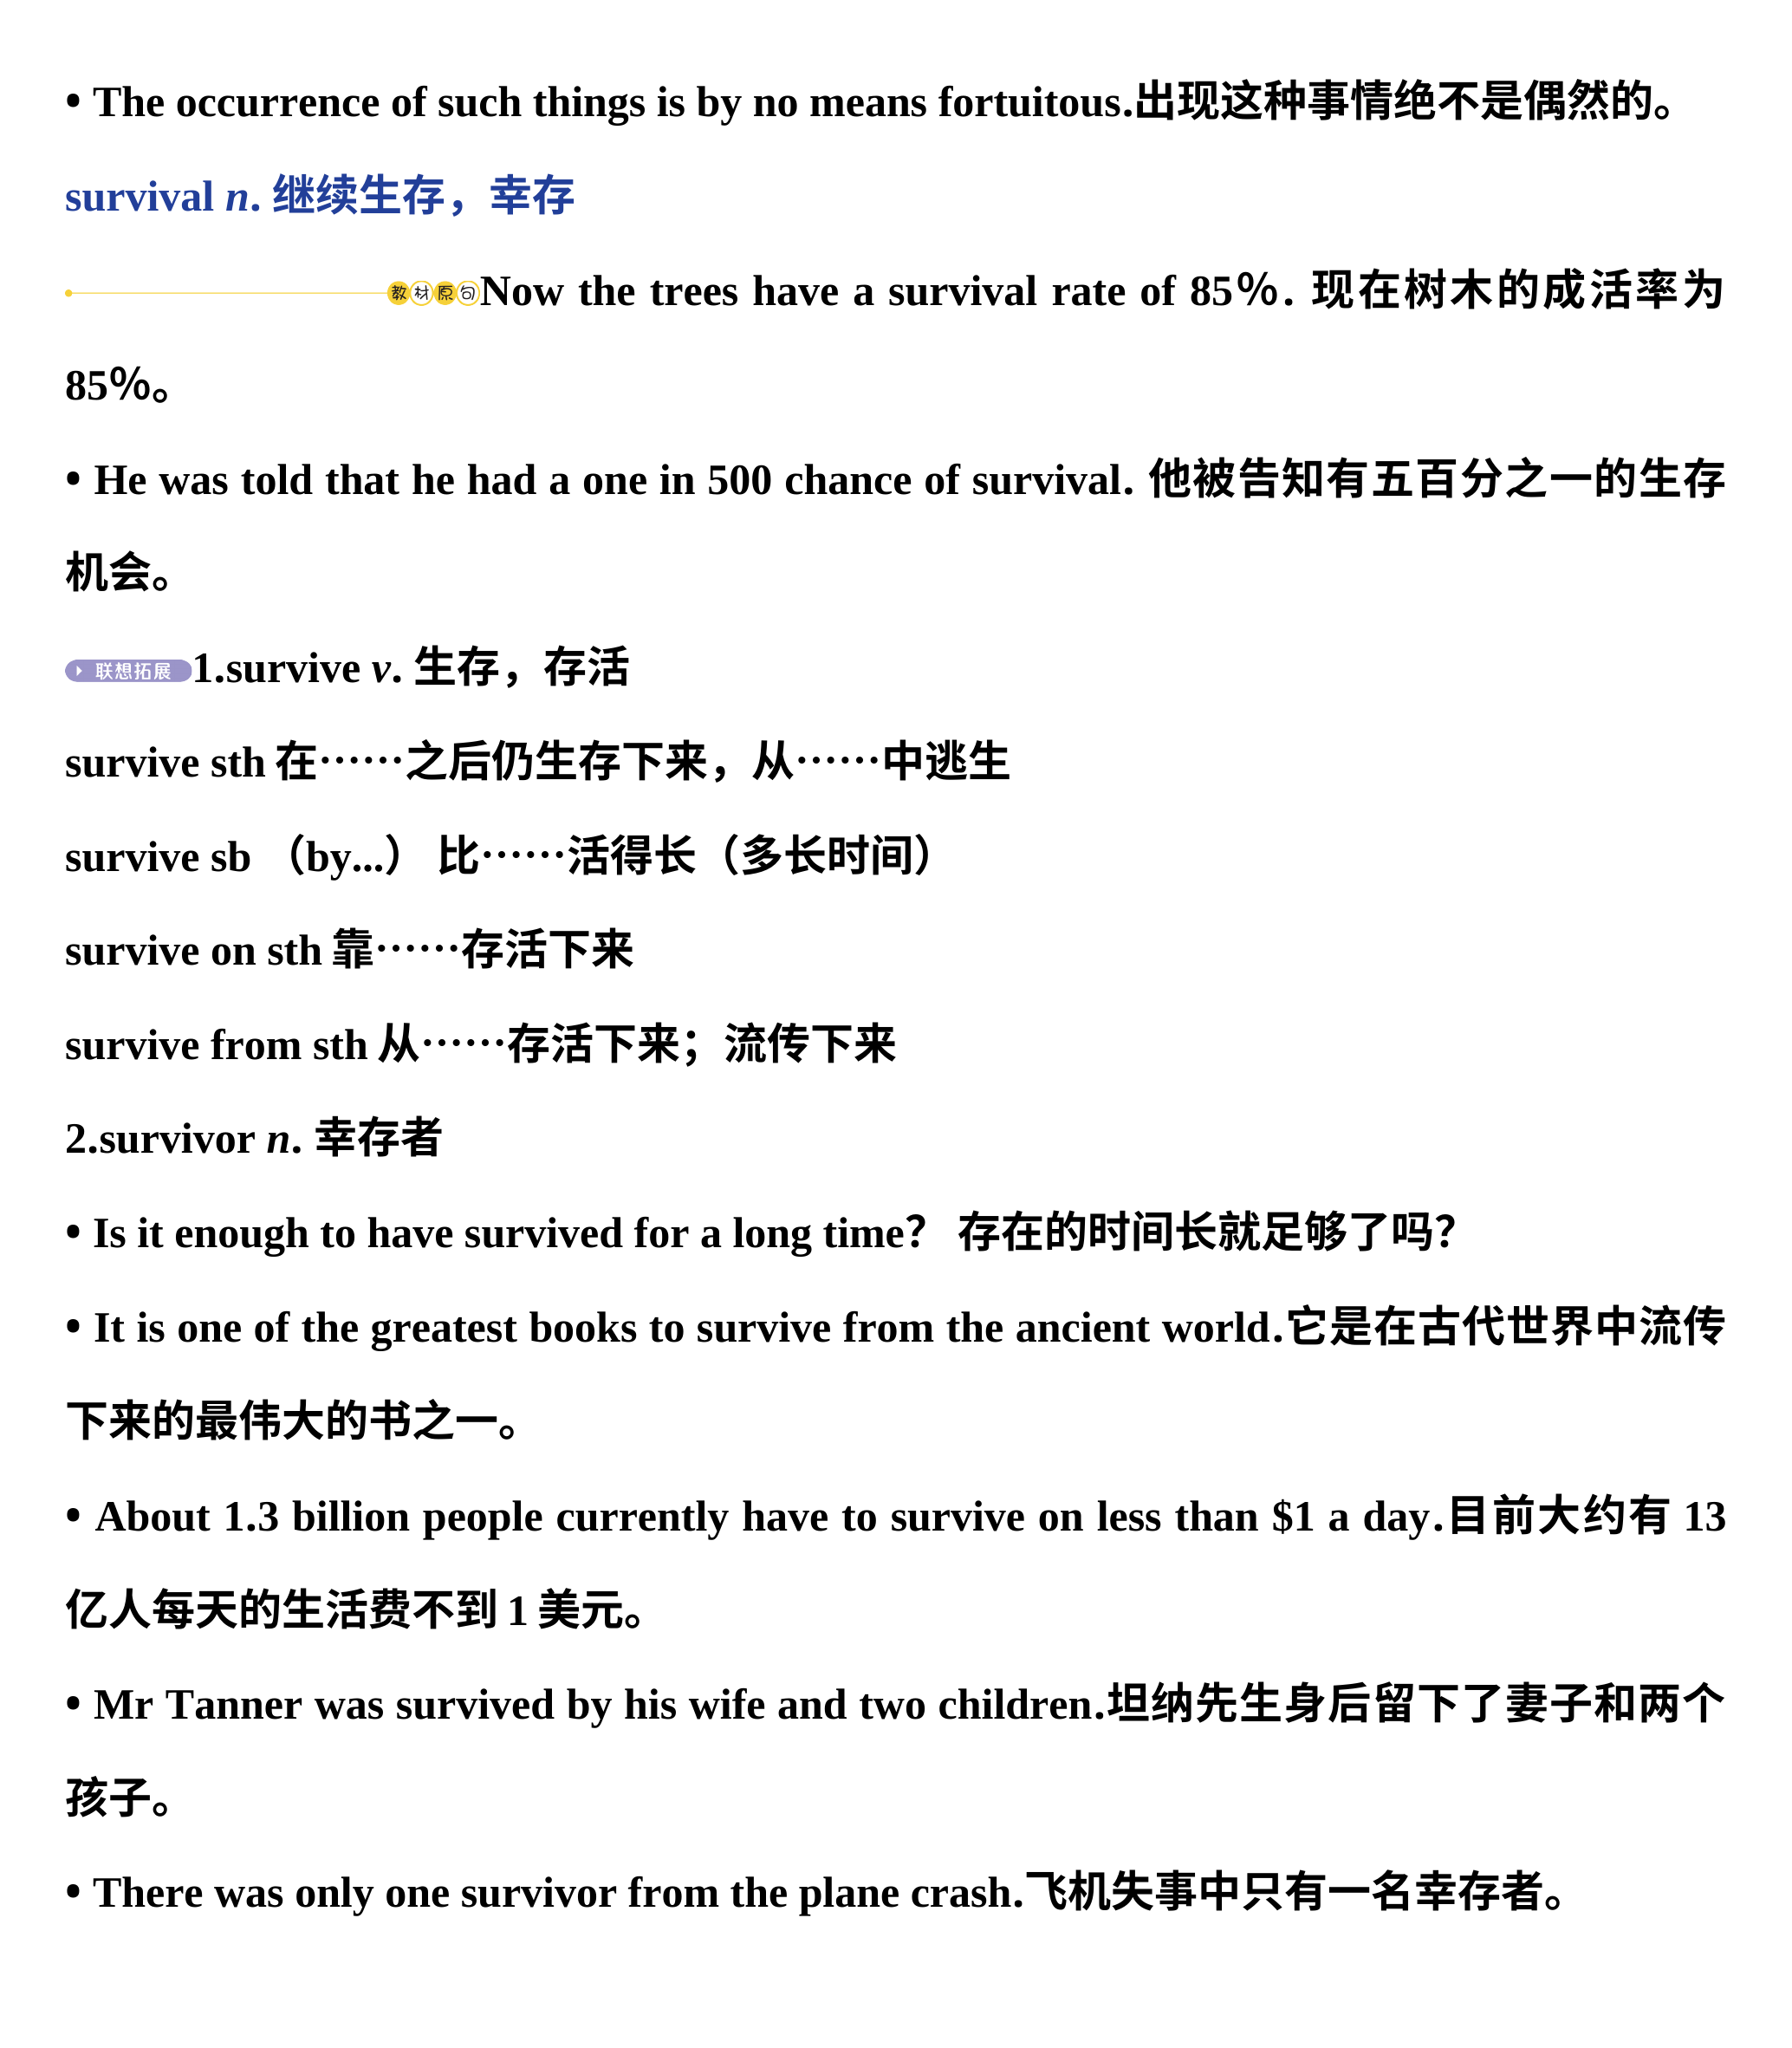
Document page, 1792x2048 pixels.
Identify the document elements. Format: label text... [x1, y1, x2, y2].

text survive on sth靠……存活下来 [65, 914, 1726, 978]
text • About 1.3 billion people currently have to survive on less than $1 a day.目前大约有13亿人每天的生活费不到1美元。 [65, 1480, 1726, 1637]
text • Is it enough to have survived for a long time？ 存在的时间长就足够了吗？ [65, 1198, 1726, 1260]
text survive sth在……之后仍生存下来，从……中逃生 [65, 726, 1726, 790]
text • It is one of the greatest books to survive from the ancient world.它是在古代世界中流传下来的最伟大的书之一。 [65, 1292, 1726, 1449]
text • He was told that he had a one in 500 chance of survival. 他被告知有五百分之一的生存机会。 [65, 444, 1726, 601]
text survive from sth从……存活下来；流传下来 [65, 1009, 1726, 1071]
text survival n. 继续生存，幸存 [65, 160, 1726, 224]
text survive sb （by...） 比……活得长（多长时间） [65, 821, 1726, 883]
text 2.survivor n. 幸存者 [65, 1102, 1726, 1166]
text • Mr Tanner was survived by his wife and two children.坦纳先生身后留下了妻子和两个孩子。 [65, 1668, 1726, 1826]
picture [65, 281, 480, 306]
text • There was only one survivor from the plane crash.飞机失事中只有一名幸存者。 [65, 1857, 1726, 1921]
picture [65, 660, 192, 683]
text • The occurrence of such things is by no means fortuitous.出现这种事情绝不是偶然的。 [65, 66, 1726, 129]
text Now the trees have a survival rate of 85％. 现在树木的成活率为85％。 [65, 255, 1726, 413]
text 1.survive v. 生存，存活 [65, 632, 1726, 695]
